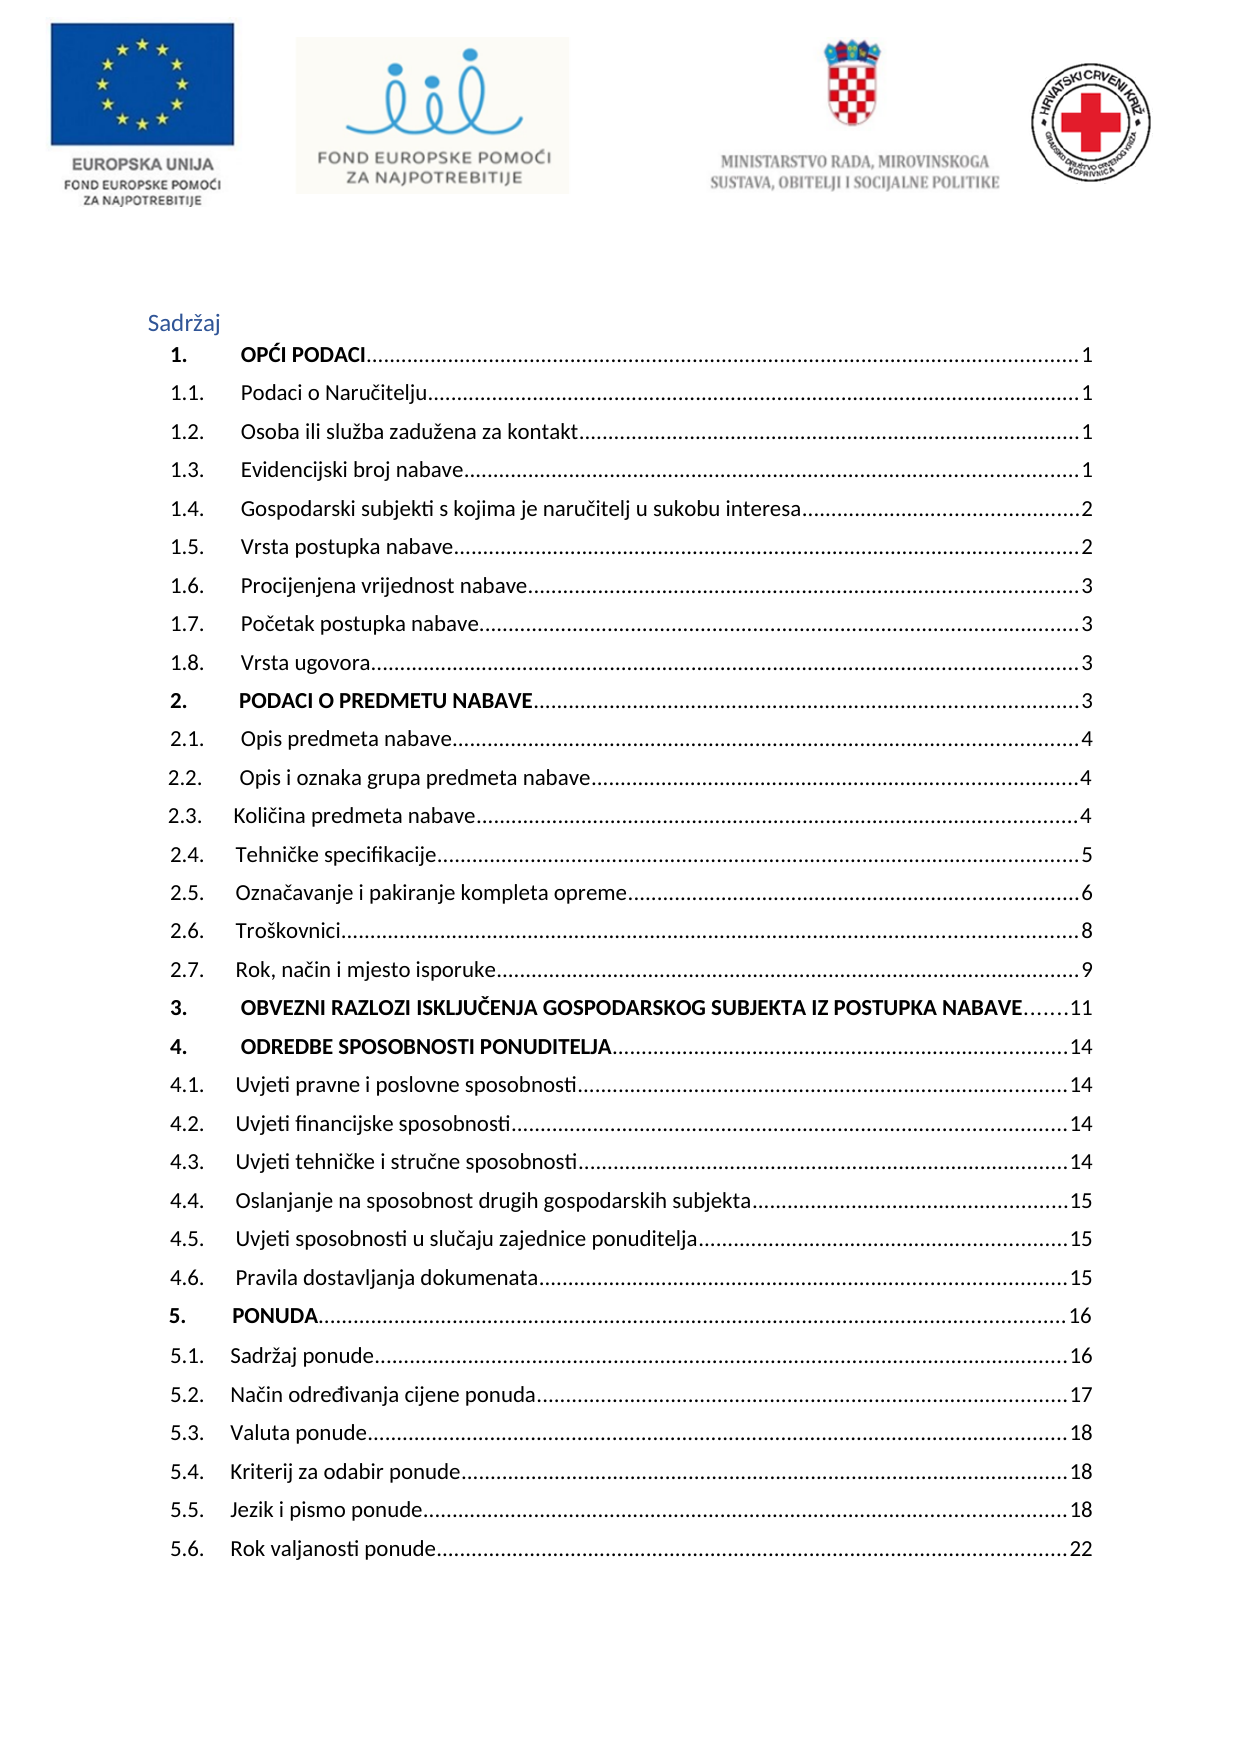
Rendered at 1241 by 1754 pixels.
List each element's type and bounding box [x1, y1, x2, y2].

picture [45, 17, 243, 207]
picture [258, 37, 1153, 194]
